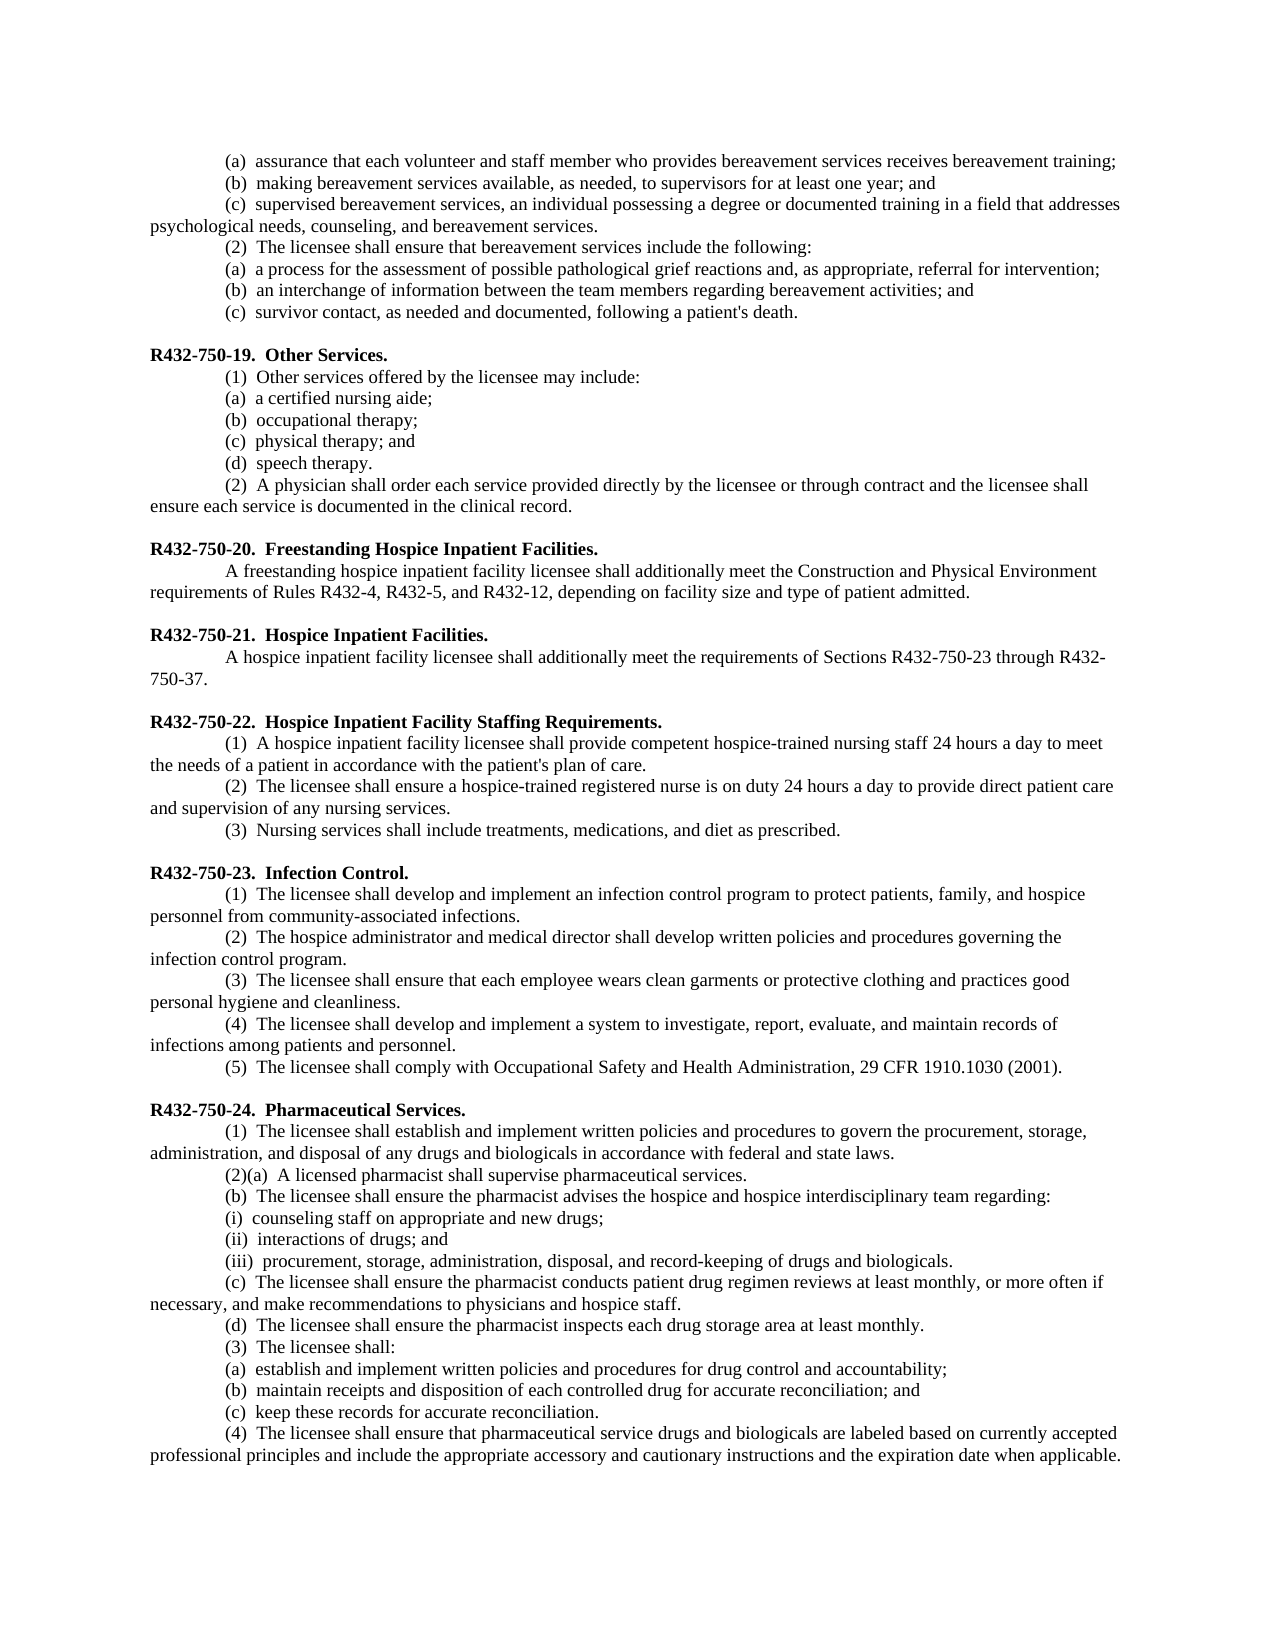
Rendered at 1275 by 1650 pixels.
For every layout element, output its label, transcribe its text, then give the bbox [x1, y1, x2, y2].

text (c) survivor contact, as needed and documented, following a patient's death. [150, 301, 1125, 322]
text (b) occupational therapy; [150, 409, 1125, 430]
text (i) counseling staff on appropriate and new drugs; [150, 1207, 1125, 1228]
text (d) The licensee shall ensure the pharmacist inspects each drug storage area at least monthly. [150, 1314, 1125, 1336]
text (c) keep these records for accurate reconciliation. [150, 1401, 1125, 1422]
text (1) A hospice inpatient facility licensee shall provide competent hospice-trained nursing staff 24 hours a day to meet the needs of a patient in accordance with the patient's plan of care. [150, 732, 1125, 775]
text (3) The licensee shall ensure that each employee wears clean garments or protective clothing and practices good personal hygiene and cleanliness. [150, 969, 1125, 1012]
text (b) an interchange of information between the team members regarding bereavement activities; and [150, 279, 1125, 301]
text (2) A physician shall order each service provided directly by the licensee or through contract and the licensee shall ensure each service is documented in the clinical record. [150, 473, 1125, 517]
text (a) assurance that each volunteer and staff member who provides bereavement services receives bereavement training; [150, 150, 1125, 172]
text (4) The licensee shall ensure that pharmaceutical service drugs and biologicals are labeled based on currently accepted professional principles and include the appropriate accessory and cautionary instructions and the expiration date when applicable. [150, 1422, 1125, 1465]
text (5) The licensee shall comply with Occupational Safety and Health Administration, 29 CFR 1910.1030 (2001). [150, 1056, 1125, 1077]
text R432-750-22. Hospice Inpatient Facility Staffing Requirements. [150, 711, 1125, 732]
text (1) Other services offered by the licensee may include: [150, 366, 1125, 387]
text (4) The licensee shall develop and implement a system to investigate, report, evaluate, and maintain records of infections among patients and personnel. [150, 1012, 1125, 1056]
text (c) physical therapy; and [150, 430, 1125, 452]
text (1) The licensee shall establish and implement written policies and procedures to govern the procurement, storage, administration, and disposal of any drugs and biologicals in accordance with federal and state laws. [150, 1120, 1125, 1163]
text (1) The licensee shall develop and implement an infection control program to protect patients, family, and hospice personnel from community-associated infections. [150, 883, 1125, 926]
text (2)(a) A licensed pharmacist shall supervise pharmaceutical services. [150, 1163, 1125, 1185]
text R432-750-24. Pharmaceutical Services. [150, 1099, 1125, 1120]
text (2) The licensee shall ensure that bereavement services include the following: [150, 236, 1125, 258]
text (2) The hospice administrator and medical director shall develop written policies and procedures governing the infection control program. [150, 926, 1125, 969]
text (d) speech therapy. [150, 452, 1125, 473]
text (3) The licensee shall: [150, 1336, 1125, 1357]
text (c) The licensee shall ensure the pharmacist conducts patient drug regimen reviews at least monthly, or more often if necessary, and make recommendations to physicians and hospice staff. [150, 1271, 1125, 1314]
text (ii) interactions of drugs; and [150, 1228, 1125, 1250]
text (iii) procurement, storage, administration, disposal, and record-keeping of drugs and biologicals. [150, 1250, 1125, 1271]
text R432-750-23. Infection Control. [150, 862, 1125, 883]
text (a) establish and implement written policies and procedures for drug control and accountability; [150, 1357, 1125, 1379]
text (3) Nursing services shall include treatments, medications, and diet as prescribed. [150, 818, 1125, 840]
text A hospice inpatient facility licensee shall additionally meet the requirements of Sections R432-750-23 through R432-750-37. [150, 646, 1125, 689]
text A freestanding hospice inpatient facility licensee shall additionally meet the Construction and Physical Environment requirements of Rules R432-4, R432-5, and R432-12, depending on facility size and type of patient admitted. [150, 560, 1125, 603]
text R432-750-21. Hospice Inpatient Facilities. [150, 624, 1125, 646]
text (b) maintain receipts and disposition of each controlled drug for accurate reconciliation; and [150, 1379, 1125, 1401]
text R432-750-19. Other Services. [150, 344, 1125, 366]
text (a) a certified nursing aide; [150, 387, 1125, 409]
text (a) a process for the assessment of possible pathological grief reactions and, as appropriate, referral for intervention; [150, 258, 1125, 279]
text R432-750-20. Freestanding Hospice Inpatient Facilities. [150, 538, 1125, 560]
text (b) making bereavement services available, as needed, to supervisors for at least one year; and [150, 172, 1125, 193]
text (2) The licensee shall ensure a hospice-trained registered nurse is on duty 24 hours a day to provide direct patient care and supervision of any nursing services. [150, 775, 1125, 818]
text (b) The licensee shall ensure the pharmacist advises the hospice and hospice interdisciplinary team regarding: [150, 1185, 1125, 1207]
text (c) supervised bereavement services, an individual possessing a degree or documented training in a field that addresses psychological needs, counseling, and bereavement services. [150, 193, 1125, 236]
